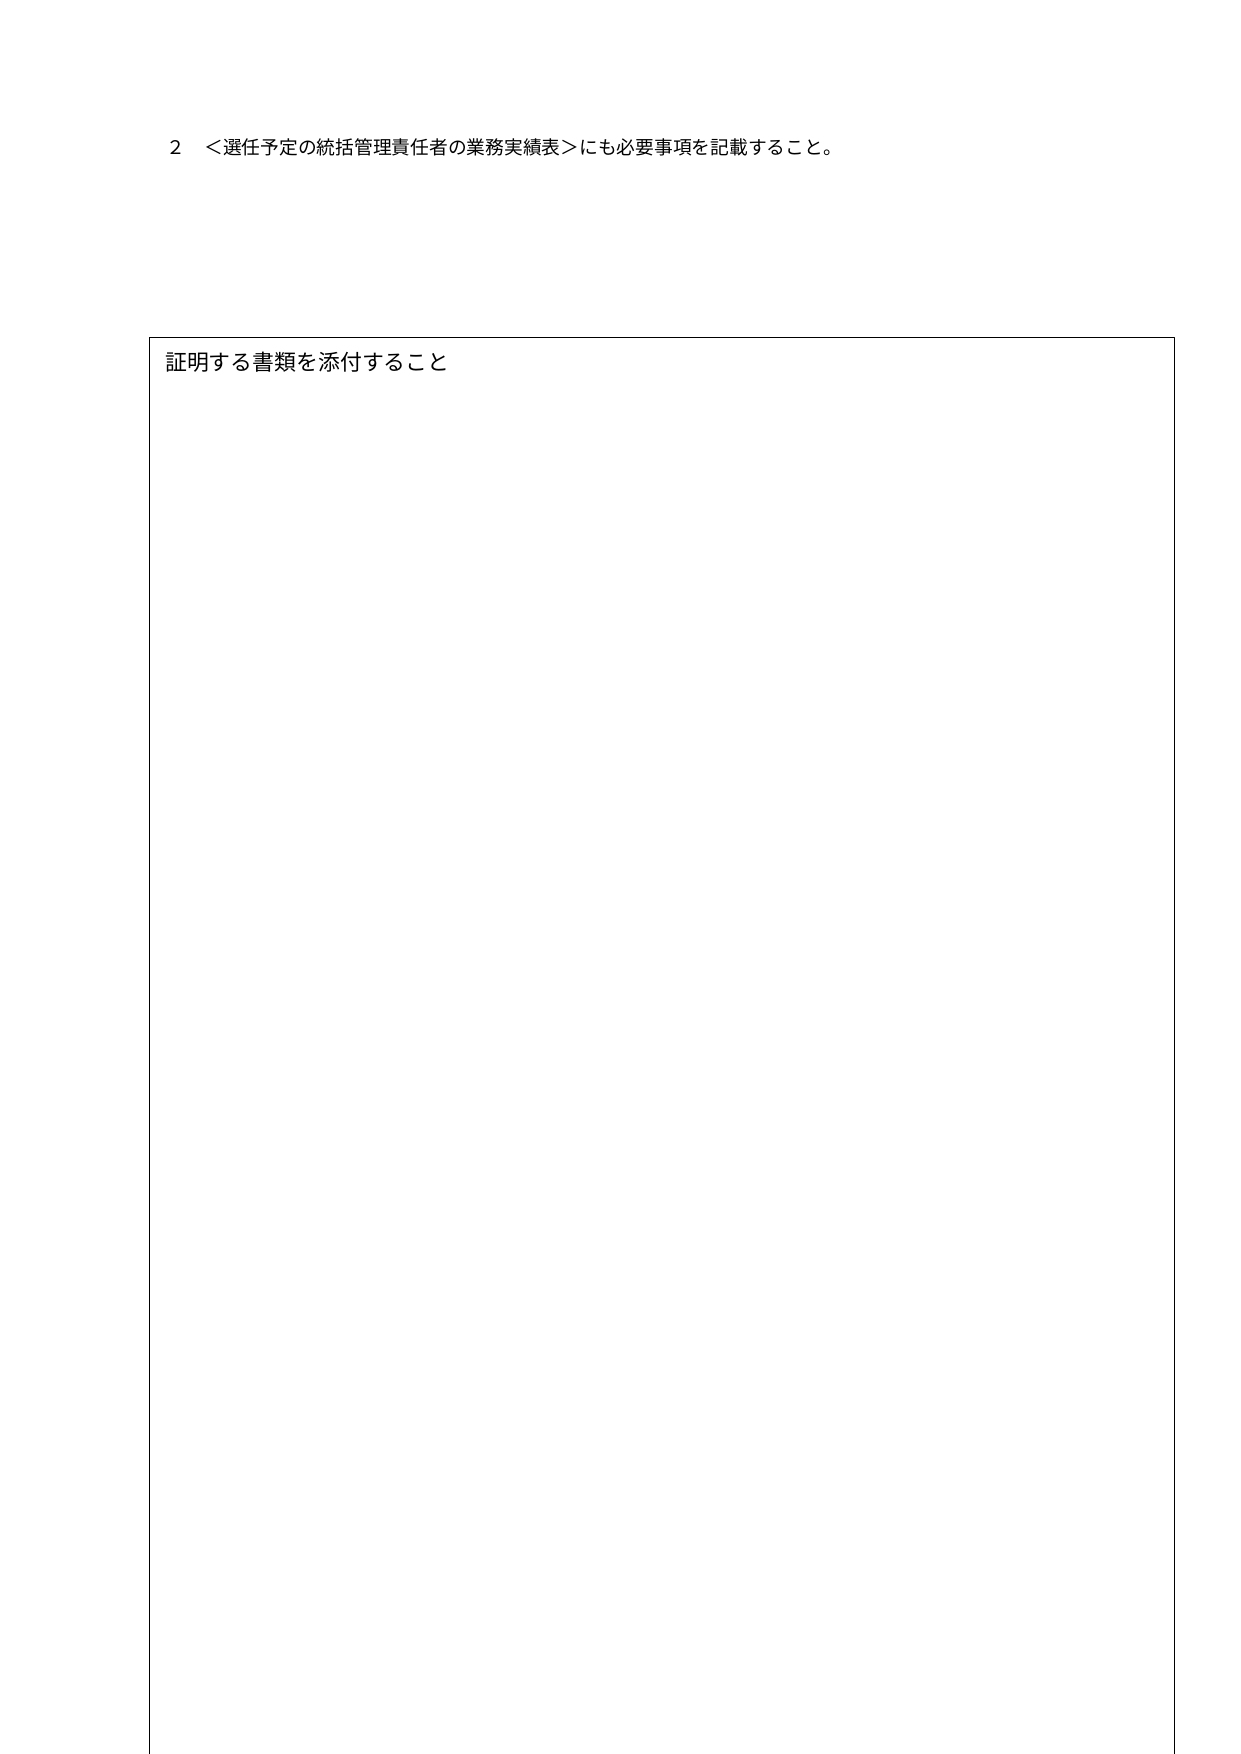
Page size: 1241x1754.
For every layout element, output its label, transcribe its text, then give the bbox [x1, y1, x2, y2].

text ２ ＜選任予定の統括管理責任者の業務実績表＞にも必要事項を記載すること。 [167, 127, 1090, 165]
